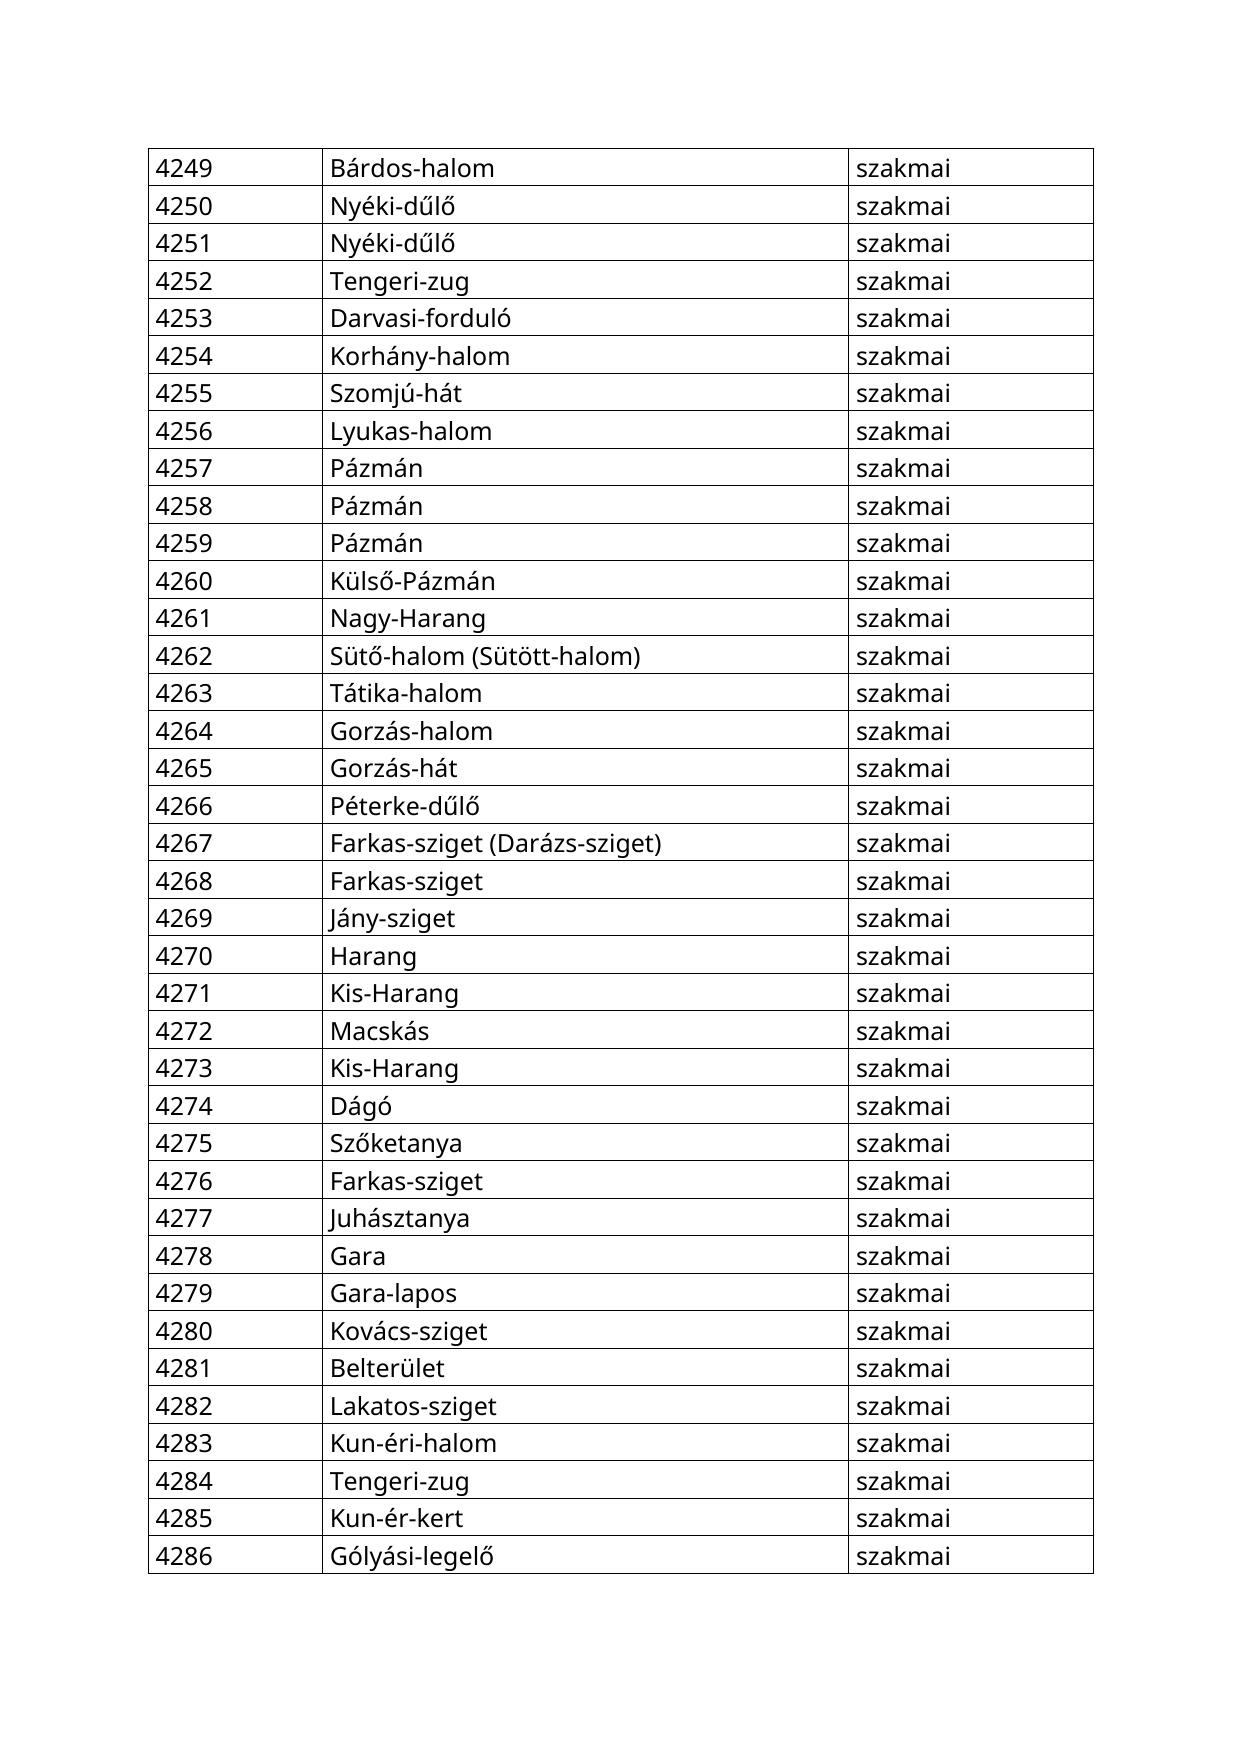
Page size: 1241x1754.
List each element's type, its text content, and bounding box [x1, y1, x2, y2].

table_cell Tátika-halom [323, 674, 848, 710]
table_cell Kovács-sziget [323, 1311, 848, 1348]
table_cell szakmai [849, 786, 1093, 823]
table_cell 4255 [149, 374, 322, 410]
table_cell szakmai [849, 899, 1093, 935]
table_cell Nagy-Harang [323, 599, 848, 635]
table_cell 4256 [149, 411, 322, 448]
table_cell Farkas-sziget [323, 1161, 848, 1198]
table_cell szakmai [849, 186, 1093, 223]
table_cell 4252 [149, 261, 322, 298]
table_cell szakmai [849, 299, 1093, 335]
table_cell 4274 [149, 1086, 322, 1123]
table_cell Farkas-sziget (Darázs-sziget) [323, 824, 848, 860]
table_cell Külső-Pázmán [323, 561, 848, 598]
table_cell szakmai [849, 1124, 1093, 1160]
table_cell 4261 [149, 599, 322, 635]
table_cell 4278 [149, 1236, 322, 1273]
table_cell 4262 [149, 636, 322, 673]
table_cell szakmai [849, 1199, 1093, 1235]
table_cell 4272 [149, 1011, 322, 1048]
table_cell Dágó [323, 1086, 848, 1123]
table_cell szakmai [849, 449, 1093, 485]
table_cell Juhásztanya [323, 1199, 848, 1235]
table_cell Szomjú-hát [323, 374, 848, 410]
table_cell szakmai [849, 1499, 1093, 1535]
table_cell Tengeri-zug [323, 261, 848, 298]
table_cell Jány-sziget [323, 899, 848, 935]
table_cell Pázmán [323, 486, 848, 523]
table_cell Tengeri-zug [323, 1461, 848, 1498]
table_cell 4273 [149, 1049, 322, 1085]
table_cell szakmai [849, 674, 1093, 710]
table_cell Macskás [323, 1011, 848, 1048]
table_cell Sütő-halom (Sütött-halom) [323, 636, 848, 673]
table_cell 4270 [149, 936, 322, 973]
table_cell szakmai [849, 1386, 1093, 1423]
table_cell 4265 [149, 749, 322, 785]
table_cell 4281 [149, 1349, 322, 1385]
table_cell 4258 [149, 486, 322, 523]
table_cell Farkas-sziget [323, 861, 848, 898]
table_cell 4263 [149, 674, 322, 710]
table_cell szakmai [849, 861, 1093, 898]
table_cell szakmai [849, 1161, 1093, 1198]
table_cell szakmai [849, 411, 1093, 448]
table_cell 4284 [149, 1461, 322, 1498]
table_cell Lyukas-halom [323, 411, 848, 448]
table_cell 4277 [149, 1199, 322, 1235]
table_cell szakmai [849, 974, 1093, 1010]
table_cell szakmai [849, 711, 1093, 748]
table_cell Kun-éri-halom [323, 1424, 848, 1460]
table_cell Kun-ér-kert [323, 1499, 848, 1535]
table_cell 4280 [149, 1311, 322, 1348]
table_cell szakmai [849, 749, 1093, 785]
table_cell 4250 [149, 186, 322, 223]
table_cell 4286 [149, 1536, 322, 1573]
table_cell Harang [323, 936, 848, 973]
table_cell Gorzás-hát [323, 749, 848, 785]
table_cell 4276 [149, 1161, 322, 1198]
table_cell Péterke-dűlő [323, 786, 848, 823]
table_cell 4271 [149, 974, 322, 1010]
table_cell szakmai [849, 374, 1093, 410]
table_cell Lakatos-sziget [323, 1386, 848, 1423]
table_cell 4283 [149, 1424, 322, 1460]
table_cell szakmai [849, 1236, 1093, 1273]
table_cell Belterület [323, 1349, 848, 1385]
table_cell szakmai [849, 824, 1093, 860]
table_cell szakmai [849, 1274, 1093, 1310]
table_cell 4285 [149, 1499, 322, 1535]
table_cell 4264 [149, 711, 322, 748]
table_cell szakmai [849, 1536, 1093, 1573]
table_cell 4249 [149, 149, 322, 185]
table_cell 4279 [149, 1274, 322, 1310]
table_cell szakmai [849, 486, 1093, 523]
table_cell szakmai [849, 1011, 1093, 1048]
table_cell Kis-Harang [323, 1049, 848, 1085]
table_cell szakmai [849, 1086, 1093, 1123]
table_cell szakmai [849, 1349, 1093, 1385]
table_cell Kis-Harang [323, 974, 848, 1010]
table_cell Gorzás-halom [323, 711, 848, 748]
table_cell 4269 [149, 899, 322, 935]
table_cell Gólyási-legelő [323, 1536, 848, 1573]
table_cell 4266 [149, 786, 322, 823]
table_cell szakmai [849, 599, 1093, 635]
table_cell Nyéki-dűlő [323, 224, 848, 260]
table_cell 4260 [149, 561, 322, 598]
table_cell Darvasi-forduló [323, 299, 848, 335]
table_cell szakmai [849, 261, 1093, 298]
table_cell 4275 [149, 1124, 322, 1160]
table_cell 4267 [149, 824, 322, 860]
table_cell Bárdos-halom [323, 149, 848, 185]
table_cell 4268 [149, 861, 322, 898]
table_cell szakmai [849, 336, 1093, 373]
table_cell Korhány-halom [323, 336, 848, 373]
table_cell 4257 [149, 449, 322, 485]
table_cell szakmai [849, 561, 1093, 598]
table_cell 4253 [149, 299, 322, 335]
table_cell Szőketanya [323, 1124, 848, 1160]
table_cell 4254 [149, 336, 322, 373]
table_cell szakmai [849, 1311, 1093, 1348]
table_cell 4251 [149, 224, 322, 260]
table_cell 4282 [149, 1386, 322, 1423]
table_cell Nyéki-dűlő [323, 186, 848, 223]
table_cell Gara [323, 1236, 848, 1273]
table_cell szakmai [849, 936, 1093, 973]
table_cell Pázmán [323, 524, 848, 560]
table_cell szakmai [849, 636, 1093, 673]
table_cell szakmai [849, 1049, 1093, 1085]
table_cell 4259 [149, 524, 322, 560]
table_cell szakmai [849, 524, 1093, 560]
table_cell Gara-lapos [323, 1274, 848, 1310]
table_cell Pázmán [323, 449, 848, 485]
table_cell szakmai [849, 1461, 1093, 1498]
table_cell szakmai [849, 1424, 1093, 1460]
table_cell szakmai [849, 224, 1093, 260]
table_cell szakmai [849, 149, 1093, 185]
